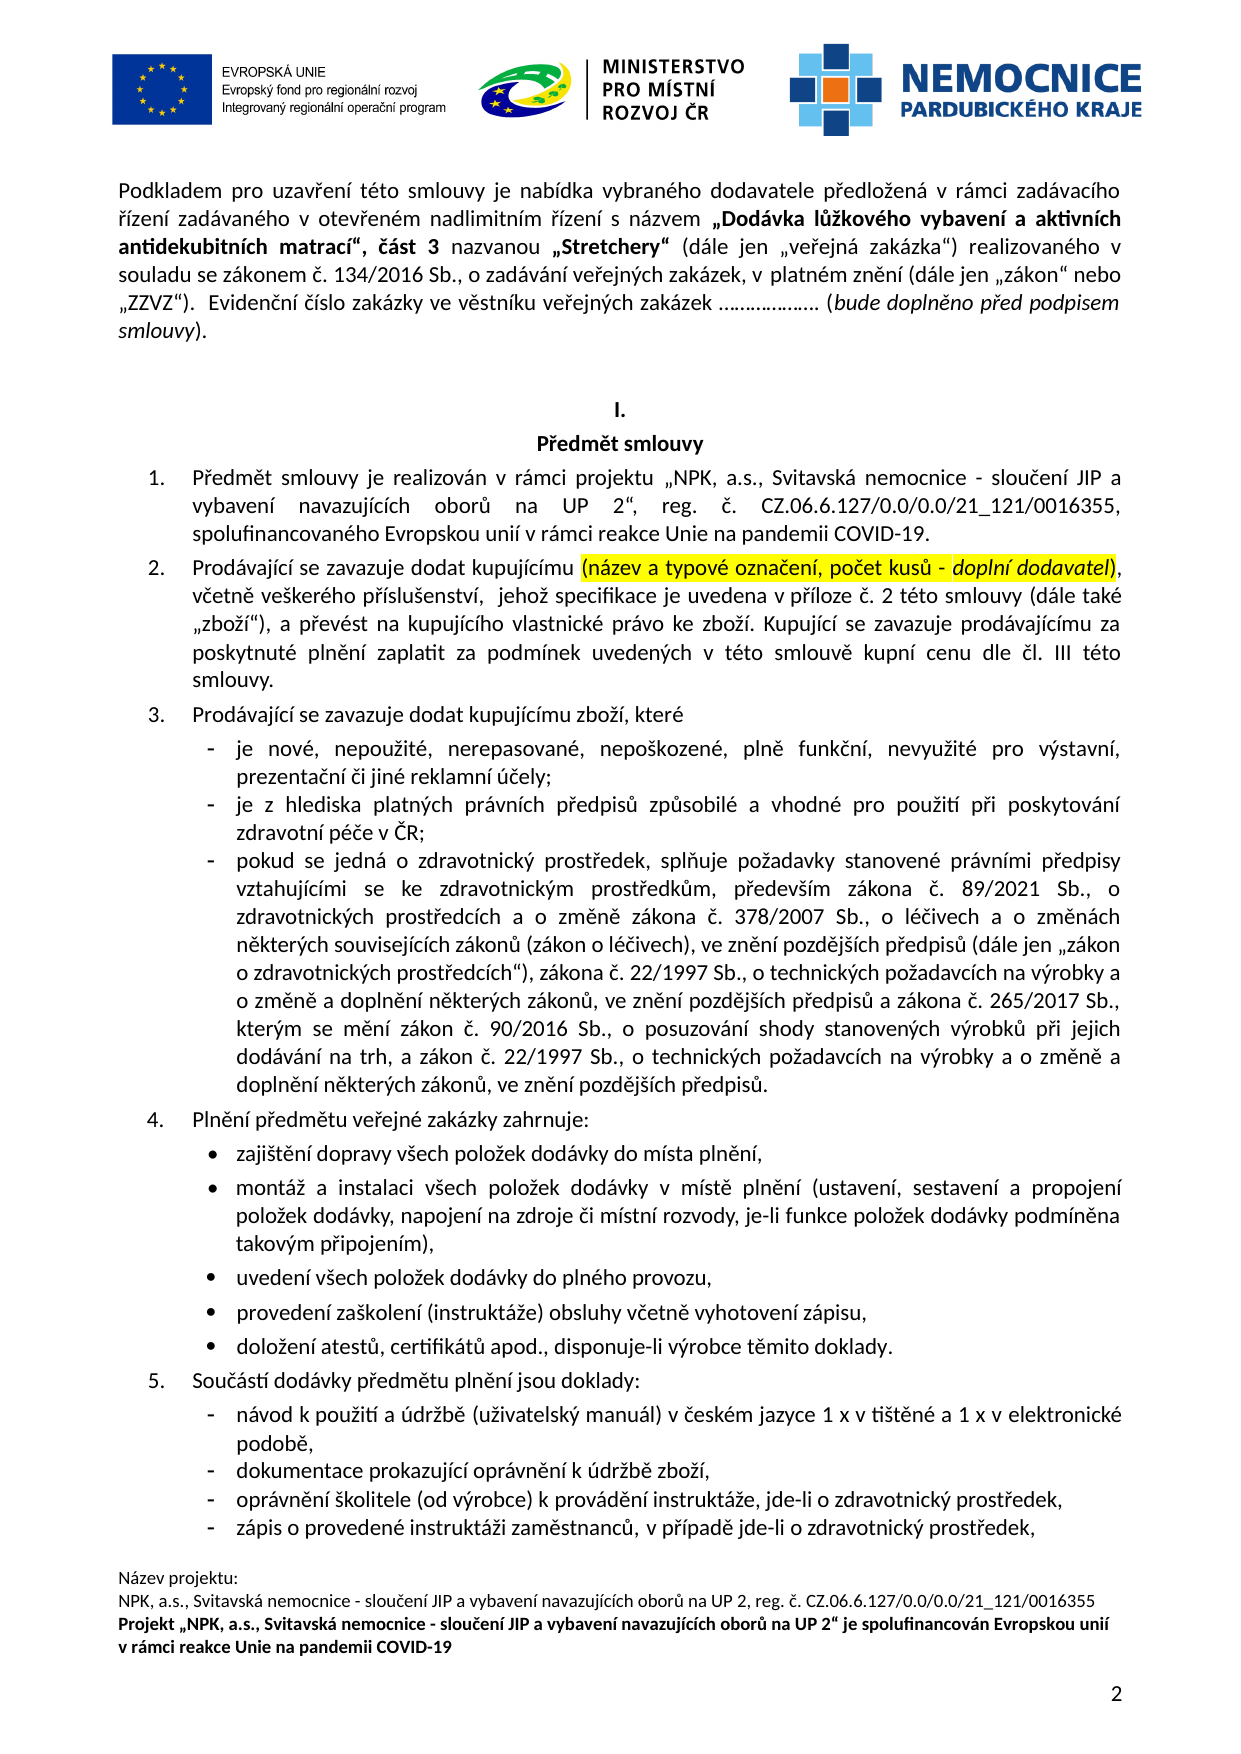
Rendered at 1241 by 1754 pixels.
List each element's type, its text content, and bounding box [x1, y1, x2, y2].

list Předmět smlouvy je realizován v rámci projektu „NPK, a.s., Svitavská nemocnice - sloučení JIP a vybavení navazujících oborů na UP 2“, reg. č. CZ.06.6.127/0.0/0.0/21_121/0016355, spolufinancovaného Evropskou unií v rámci reakce Unie na pandemii COVID-19. [148, 463, 1122, 547]
text Podkladem pro uzavření této smlouvy je nabídka vybraného dodavatele předložená v rámci zadávacího řízení zadávaného v otevřeném nadlimitním řízení s názvem „Dodávka lůžkového vybavení a aktivních antidekubitních matrací“, část 3 nazvanou „Stretchery“ (dále jen „veřejná zakázka“) realizovaného v souladu se zákonem č. 134/2016 Sb., o zadávání veřejných zakázek, v platném znění (dále jen „zákon“ nebo „ZZVZ“). Evidenční číslo zakázky ve věstníku veřejných zakázek ………………. (bude doplněno před podpisem smlouvy). [118, 176, 1122, 344]
list dokumentace prokazující oprávnění k údržbě zboží, [207, 1457, 1122, 1485]
text • zajištění dopravy všech položek dodávky do místa plnění, [118, 1139, 1122, 1167]
list oprávnění školitele (od výrobce) k provádění instruktáže, jde-li o zdravotnický prostředek, [207, 1485, 1122, 1513]
list návod k použití a údržbě (uživatelský manuál) v českém jazyce 1 x v tištěné a 1 x v elektronické podobě, [207, 1401, 1122, 1457]
list Plnění předmětu veřejné zakázky zahrnuje: [147, 1105, 1122, 1133]
list provedení zaškolení (instruktáže) obsluhy včetně vyhotovení zápisu, [207, 1298, 1122, 1326]
text • montáž a instalaci všech položek dodávky v místě plnění (ustavení, sestavení a propojení položek dodávky, napojení na zdroje či místní rozvody, je-li funkce položek dodávky podmíněna takovým připojením), [207, 1173, 1122, 1257]
list uvedení všech položek dodávky do plného provozu, [207, 1263, 1122, 1292]
list je nové, nepoužité, nerepasované, nepoškozené, plně funkční, nevyužité pro výstavní, prezentační či jiné reklamní účely; [207, 734, 1122, 790]
picture [788, 42, 1142, 137]
text I. [118, 395, 1122, 423]
text Předmět smlouvy [118, 429, 1122, 457]
list zápis o provedené instruktáži zaměstnanců, v případě jde-li o zdravotnický prostředek, [207, 1513, 1122, 1541]
list Součástí dodávky předmětu plnění jsou doklady: [148, 1366, 1122, 1394]
list Prodávající se zavazuje dodat kupujícímu zboží, které [148, 700, 1122, 728]
list pokud se jedná o zdravotnický prostředek, splňuje požadavky stanovené právními předpisy vztahujícími se ke zdravotnickým prostředkům, především zákona č. 89/2021 Sb., o zdravotnických prostředcích a o změně zákona č. 378/2007 Sb., o léčivech a o změnách některých souvisejících zákonů (zákon o léčivech), ve znění pozdějších předpisů (dále jen „zákon o zdravotnických prostředcích“), zákona č. 22/1997 Sb., o technických požadavcích na výrobky a o změně a doplnění některých zákonů, ve znění pozdějších předpisů a zákona č. 265/2017 Sb., kterým se mění zákon č. 90/2016 Sb., o posuzování shody stanovených výrobků při jejich dodávání na trh, a zákon č. 22/1997 Sb., o technických požadavcích na výrobky a o změně a doplnění některých zákonů, ve znění pozdějších předpisů. [207, 846, 1122, 1098]
list je z hlediska platných právních předpisů způsobilé a vhodné pro použití při poskytování zdravotní péče v ČR; [207, 790, 1122, 846]
list Prodávající se zavazuje dodat kupujícímu (název a typové označení, počet kusů - doplní dodavatel), včetně veškerého příslušenství, jehož specifikace je uvedena v příloze č. 2 této smlouvy (dále také „zboží“), a převést na kupujícího vlastnické právo ke zboží. Kupující se zavazuje prodávajícímu za poskytnuté plnění zaplatit za podmínek uvedených v této smlouvě kupní cenu dle čl. III této smlouvy. [148, 553, 1122, 694]
picture [90, 30, 766, 148]
list doložení atestů, certifikátů apod., disponuje-li výrobce těmito doklady. [207, 1332, 1122, 1360]
